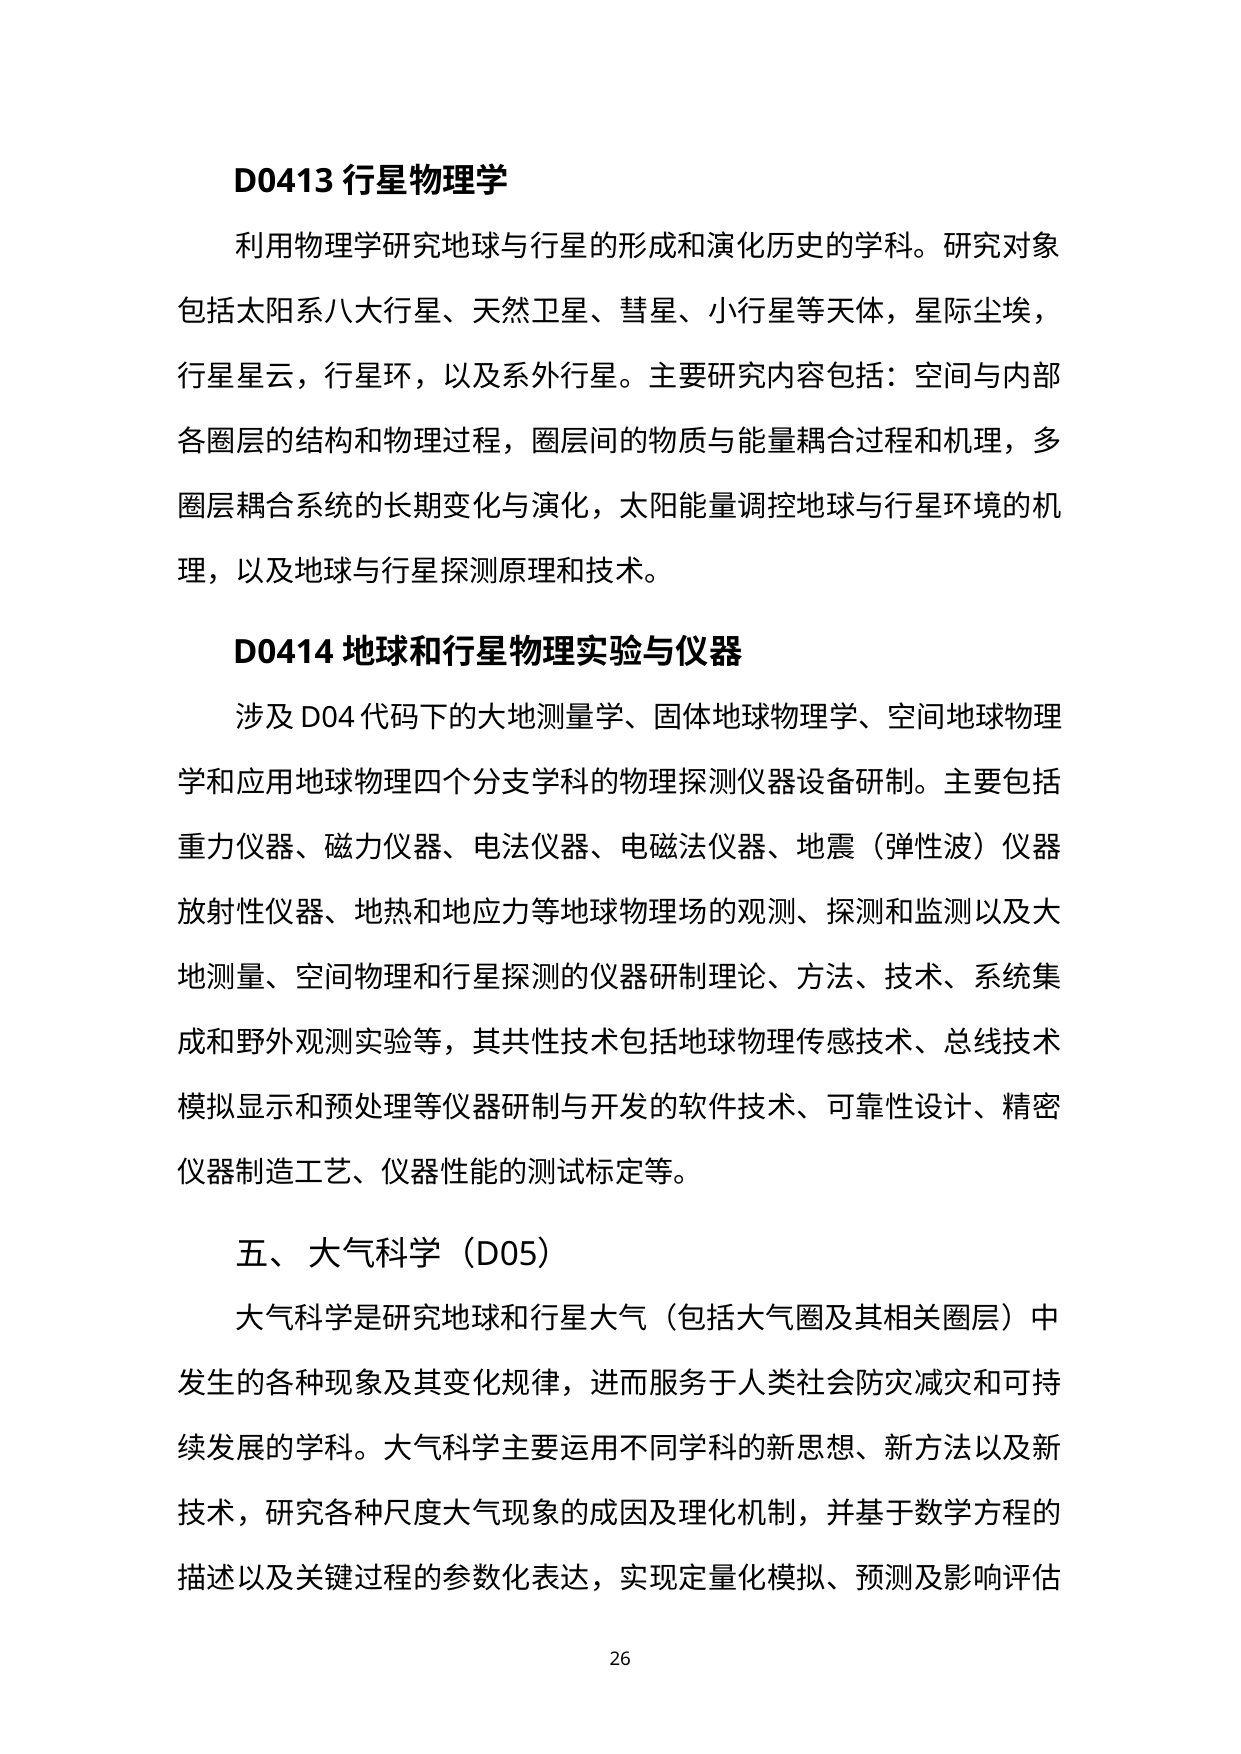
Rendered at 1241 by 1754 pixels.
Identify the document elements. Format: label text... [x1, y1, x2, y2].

text D0414 地球和行星物理实验与仪器 [233, 617, 1063, 682]
text 涉及D04代码下的大地测量学、固体地球物理学、空间地球物理学和应用地球物理四个分支学科的物理探测仪器设备研制。主要包括：重力仪器、磁力仪器、电法仪器、电磁法仪器、地震（弹性波）仪器、放射性仪器、地热和地应力等地球物理场的观测、探测和监测以及大地测量、空间物理和行星探测的仪器研制理论、方法、技术、系统集成和野外观测实验等，其共性技术包括地球物理传感技术、总线技术、模拟显示和预处理等仪器研制与开发的软件技术、可靠性设计、精密仪器制造工艺、仪器性能的测试标定等。 [177, 682, 1063, 1202]
text 利用物理学研究地球与行星的形成和演化历史的学科。研究对象包括太阳系八大行星、天然卫星、彗星、小行星等天体，星际尘埃，行星星云，行星环，以及系外行星。主要研究内容包括：空间与内部各圈层的结构和物理过程，圈层间的物质与能量耦合过程和机理，多圈层耦合系统的长期变化与演化，太阳能量调控地球与行星环境的机理，以及地球与行星探测原理和技术。 [177, 211, 1063, 601]
text D0413 行星物理学 [233, 146, 1063, 211]
list 大气科学（D05） [236, 1218, 1063, 1283]
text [177, 1283, 1063, 1608]
